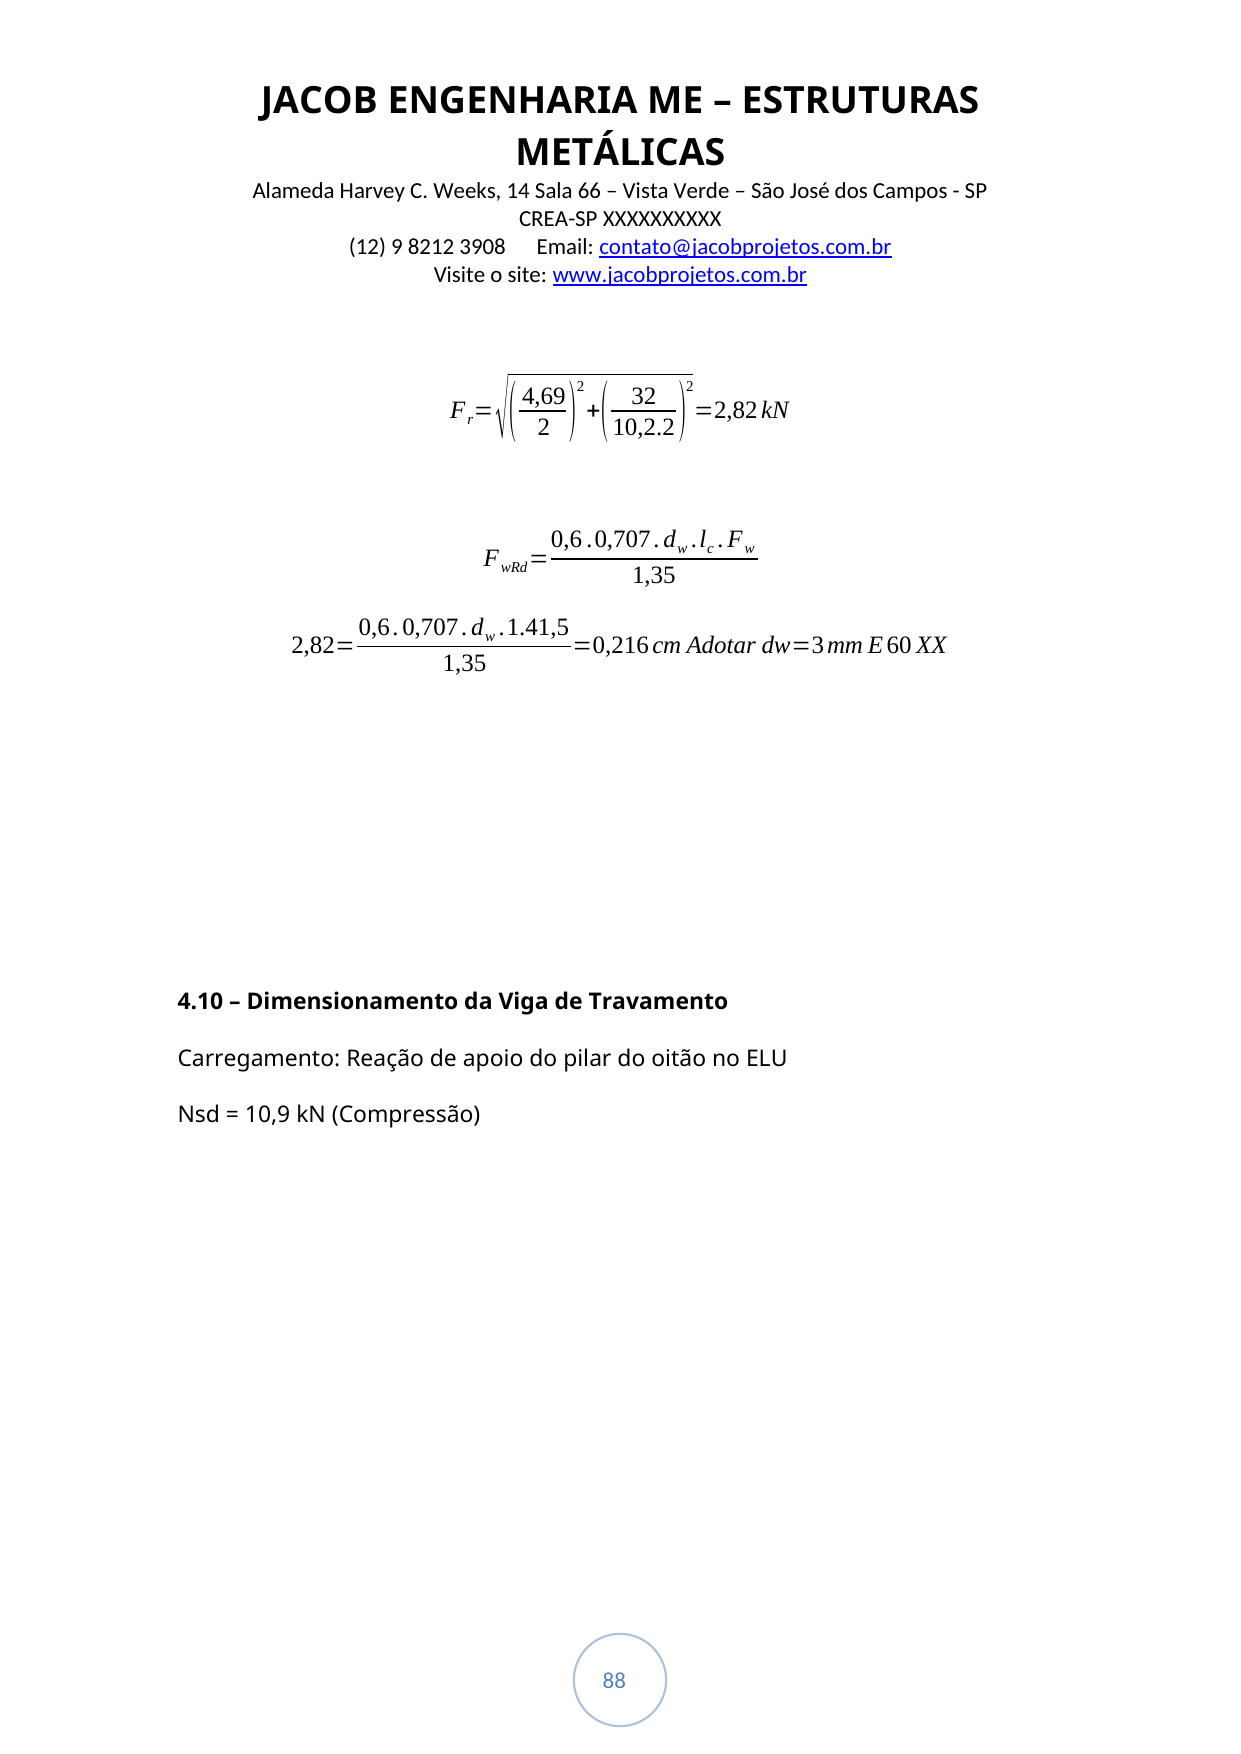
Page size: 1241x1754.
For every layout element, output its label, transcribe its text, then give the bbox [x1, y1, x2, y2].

text Nsd = 10,9 kN (Compressão) [177, 1098, 1063, 1130]
text Carregamento: Reação de apoio do pilar do oitão no ELU [177, 1042, 1063, 1073]
text 4.10 – Dimensionamento da Viga de Travamento [177, 985, 1063, 1016]
